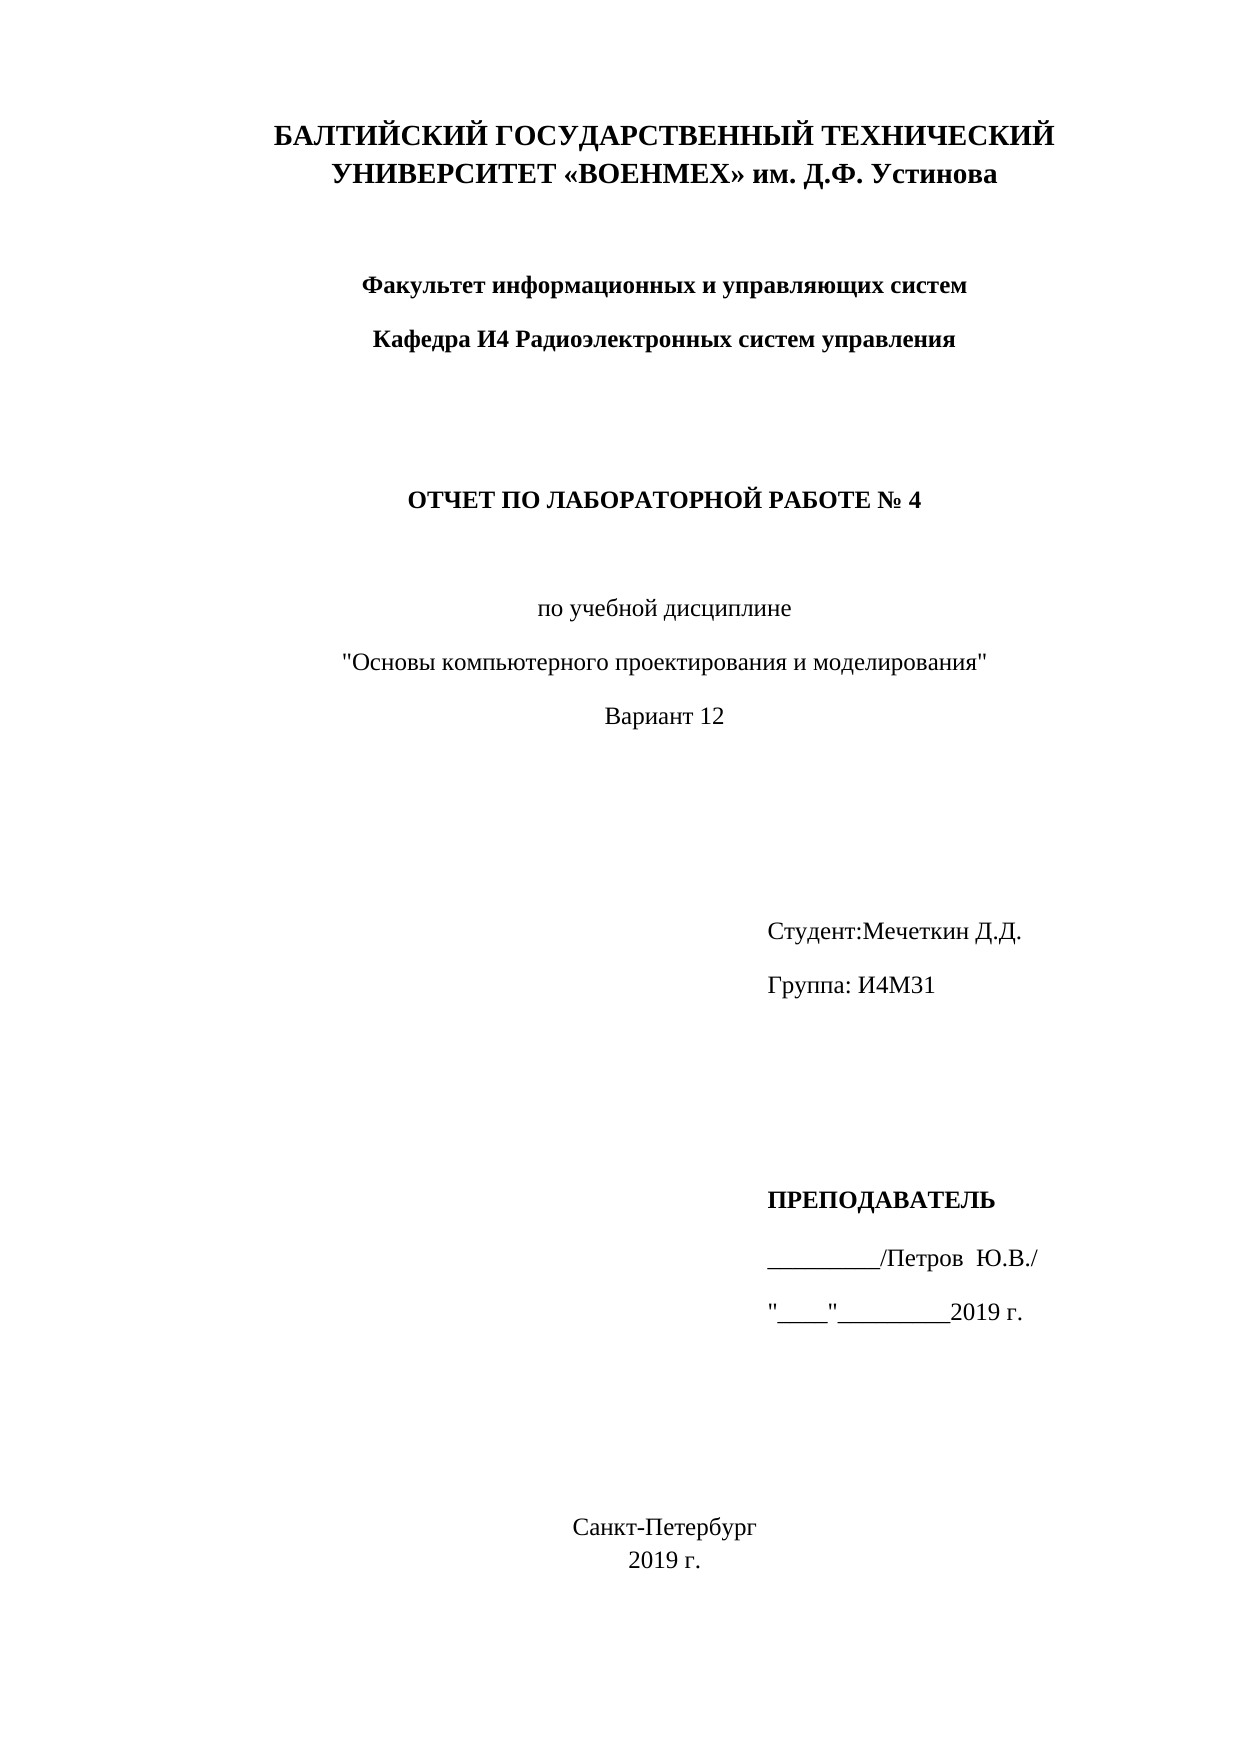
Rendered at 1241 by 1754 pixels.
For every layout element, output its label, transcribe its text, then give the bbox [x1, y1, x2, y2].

text ПРЕПОДАВАТЕЛЬ [177, 1185, 1152, 1213]
text Кафедра И4 Радиоэлектронных систем управления [177, 324, 1152, 352]
text Санкт-Петербург 2019 г. [177, 1512, 1152, 1574]
text "Основы компьютерного проектирования и моделирования" [177, 647, 1152, 676]
text Вариант 12 [177, 701, 1152, 729]
text Студент:Мечеткин Д.Д. [177, 916, 1152, 945]
text _________/Петров Ю.В./ [177, 1243, 1152, 1271]
text БАЛТИЙСКИЙ ГОСУДАРСТВЕННЫЙ ТЕХНИЧЕСКИЙ УНИВЕРСИТЕТ «ВОЕНМЕХ» им. Д.Ф. Устинова [177, 118, 1152, 190]
text Факультет информационных и управляющих систем [177, 270, 1152, 299]
text "____"_________2019 г. [177, 1297, 1152, 1325]
text ОТЧЕТ ПО ЛАБОРАТОРНОЙ РАБОТЕ № 4 [177, 485, 1152, 514]
text Группа: И4М31 [177, 970, 1152, 999]
text по учебной дисциплине [177, 593, 1152, 622]
